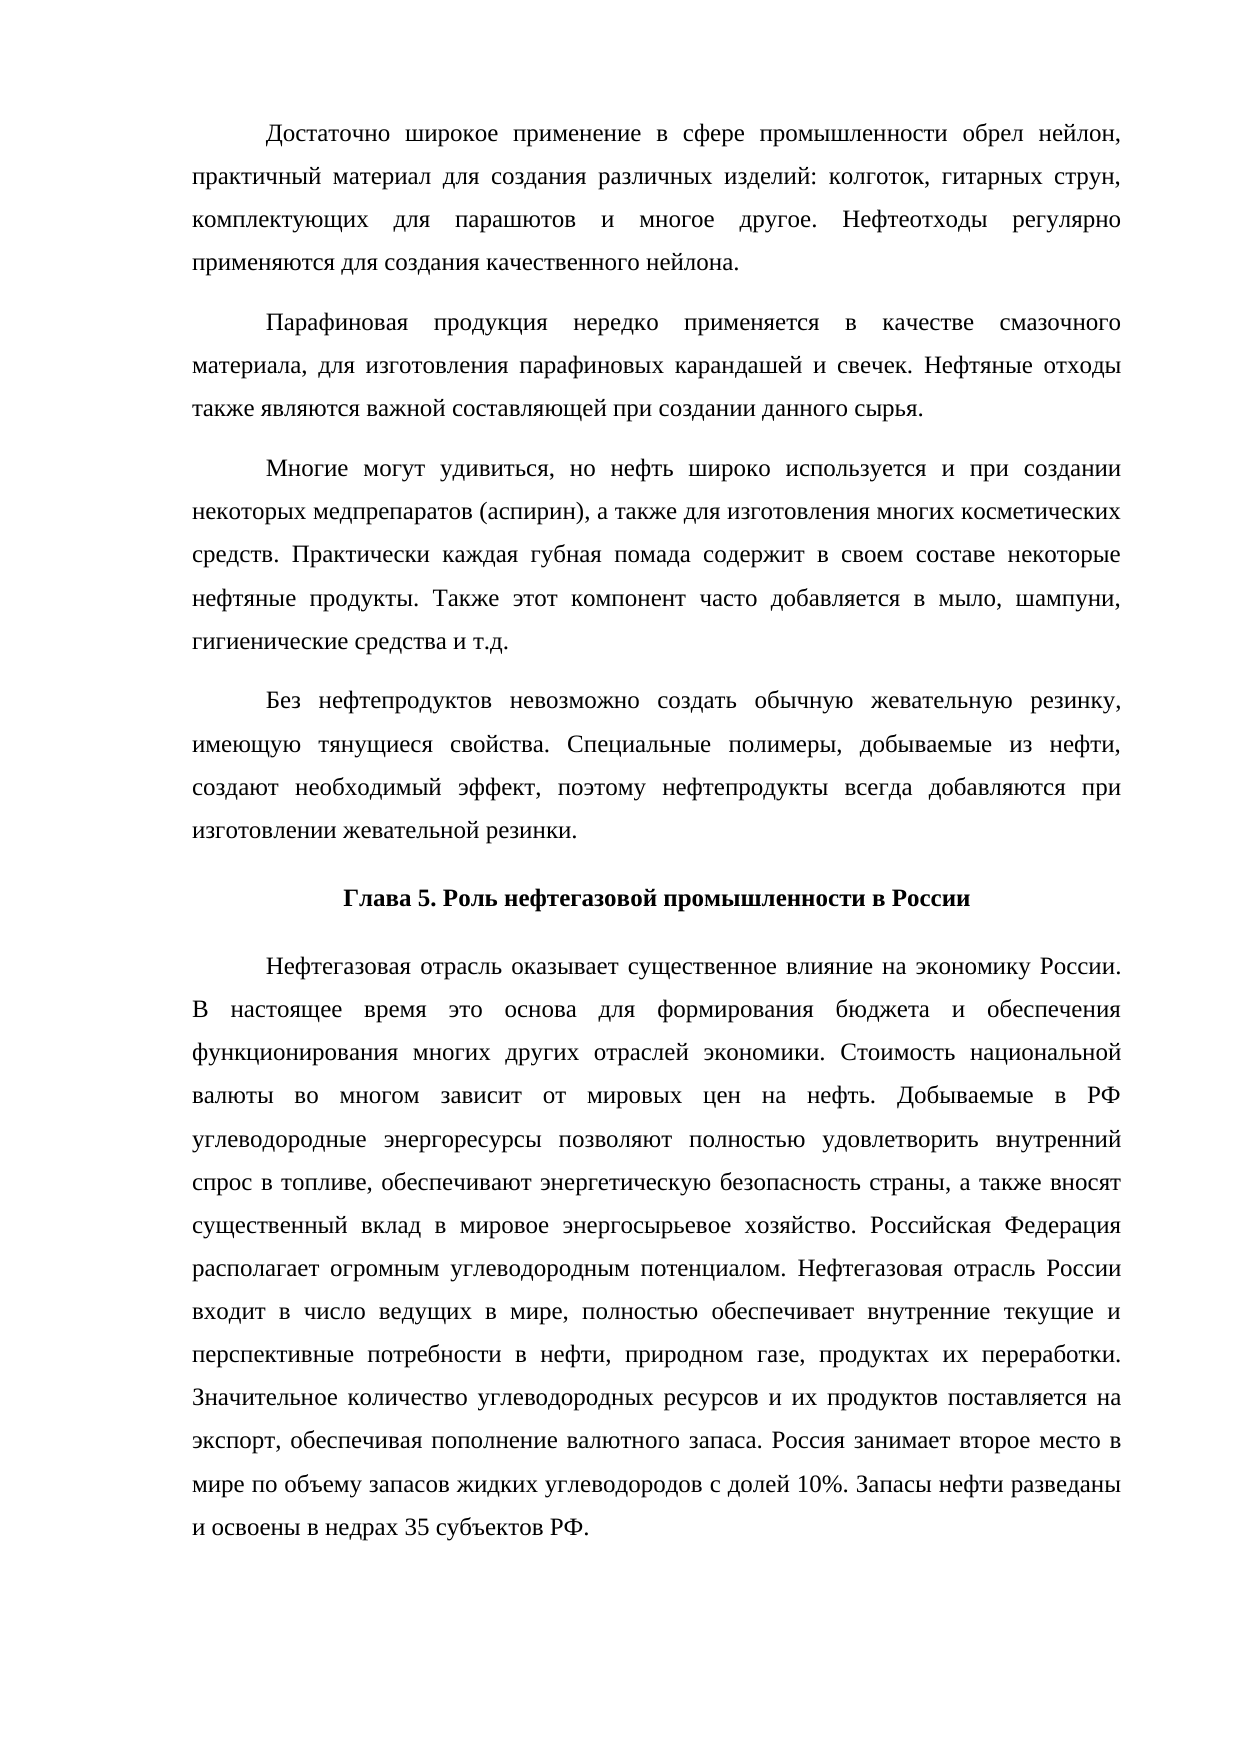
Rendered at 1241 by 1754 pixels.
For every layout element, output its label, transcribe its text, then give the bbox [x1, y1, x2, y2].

text Достаточно широкое применение в сфере промышленности обрел нейлон, практичный материал для создания различных изделий: колготок, гитарных струн, комплектующих для парашютов и многое другое. Нефтеотходы регулярно применяются для создания качественного нейлона. [192, 118, 1122, 276]
text Нефтегазовая отрасль оказывает существенное влияние на экономику России. В настоящее время это основа для формирования бюджета и обеспечения функционирования многих других отраслей экономики. Стоимость национальной валюты во многом зависит от мировых цен на нефть. Добываемые в РФ углеводородные энергоресурсы позволяют полностью удовлетворить внутренний спрос в топливе, обеспечивают энергетическую безопасность страны, а также вносят существенный вклад в мировое энергосырьевое хозяйство. Российская Федерация располагает огромным углеводородным потенциалом. Нефтегазовая отрасль России входит в число ведущих в мире, полностью обеспечивает внутренние текущие и перспективные потребности в нефти, природном газе, продуктах их переработки. Значительное количество углеводородных ресурсов и их продуктов поставляется на экспорт, обеспечивая пополнение валютного запаса. Россия занимает второе место в мире по объему запасов жидких углеводородов с долей 10%. Запасы нефти разведаны и освоены в недрах 35 субъектов РФ. [192, 951, 1122, 1541]
text Многие могут удивиться, но нефть широко используется и при создании некоторых медпрепаратов (аспирин), а также для изготовления многих косметических средств. Практически каждая губная помада содержит в своем составе некоторые нефтяные продукты. Также этот компонент часто добавляется в мыло, шампуни, гигиенические средства и т.д. [192, 453, 1122, 654]
text Парафиновая продукция нередко применяется в качестве смазочного материала, для изготовления парафиновых карандашей и свечек. Нефтяные отходы также являются важной составляющей при создании данного сырья. [192, 307, 1122, 422]
text Без нефтепродуктов невозможно создать обычную жевательную резинку, имеющую тянущиеся свойства. Специальные полимеры, добываемые из нефти, создают необходимый эффект, поэтому нефтепродукты всегда добавляются при изготовлении жевательной резинки. [192, 686, 1122, 844]
subtitle Глава 5. Роль нефтегазовой промышленности в России [192, 883, 1122, 912]
